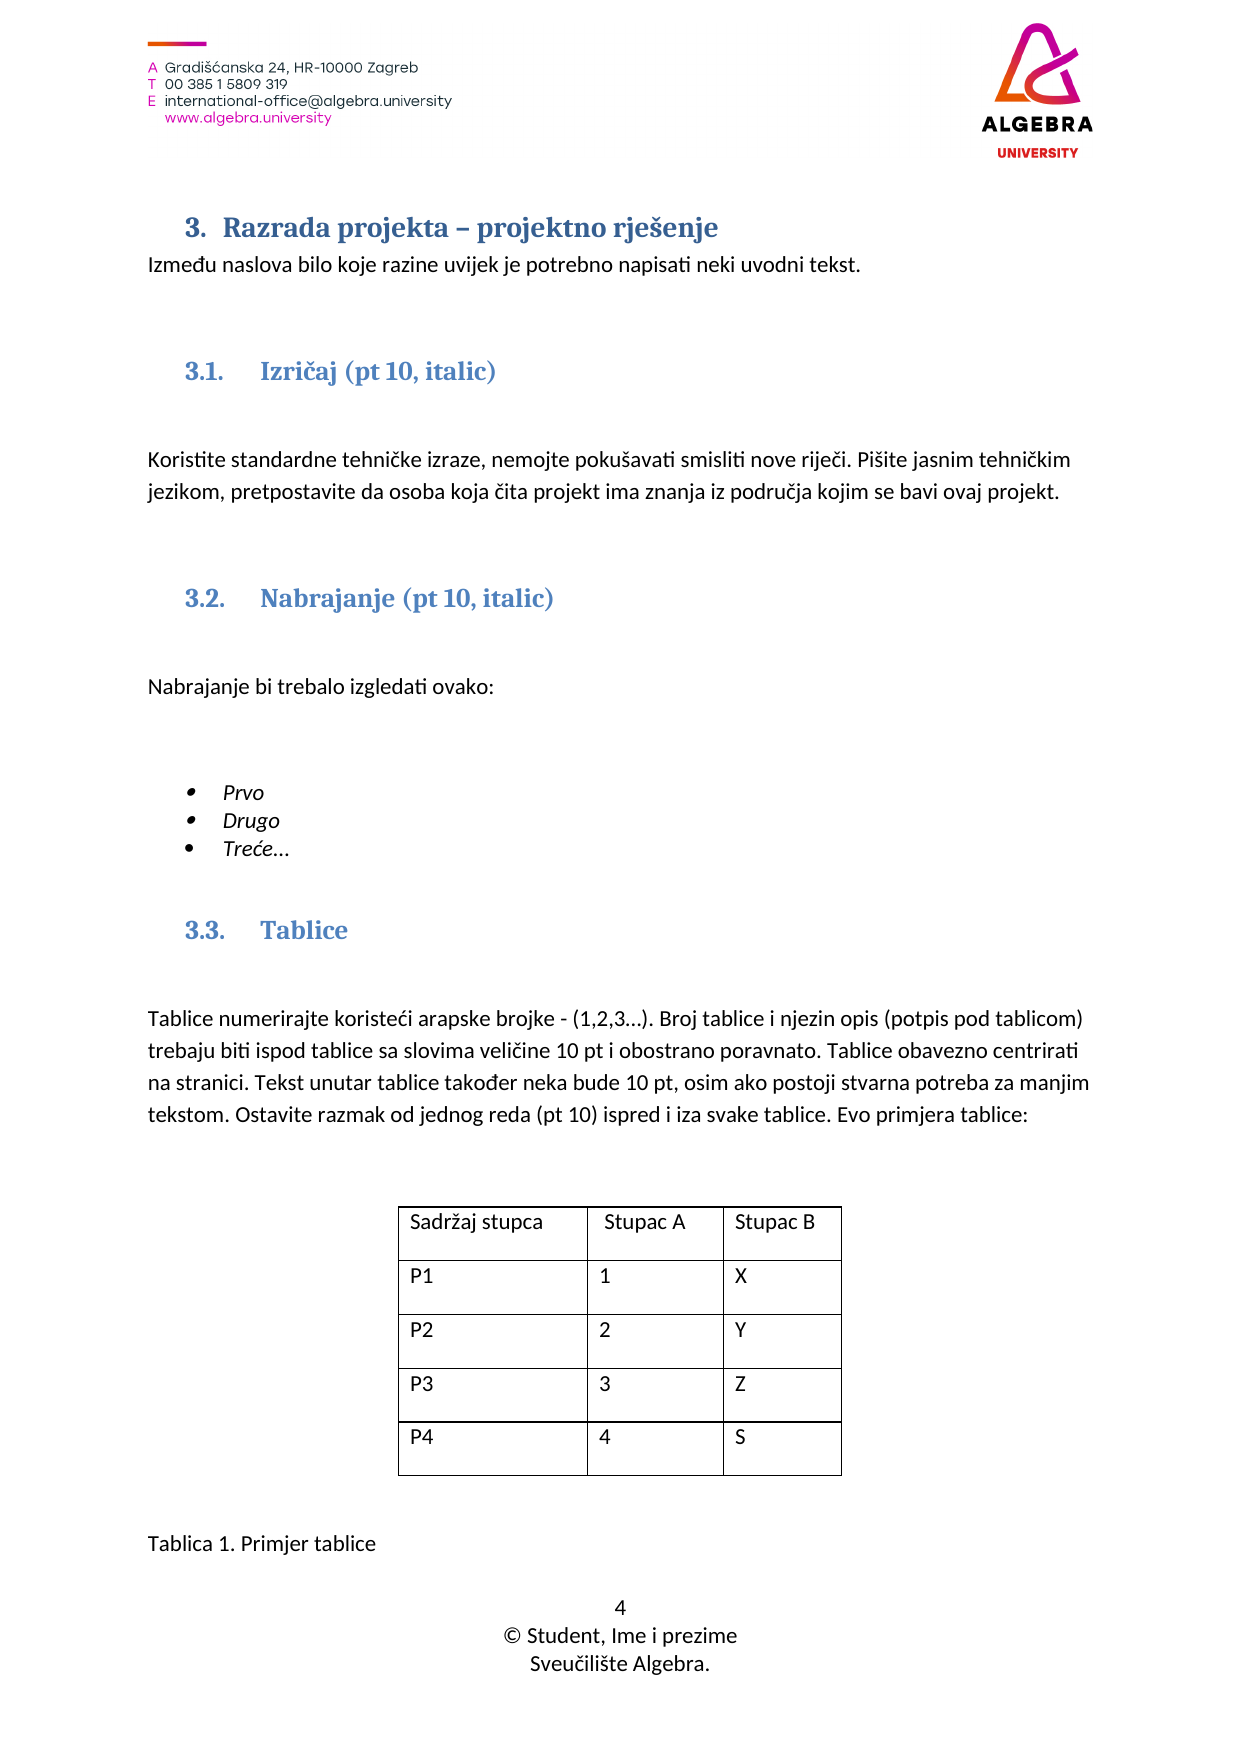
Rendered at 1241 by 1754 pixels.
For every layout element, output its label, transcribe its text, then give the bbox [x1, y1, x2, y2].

subtitle Tablice [185, 915, 1093, 946]
table_cell X [724, 1261, 841, 1314]
table_cell P4 [399, 1423, 587, 1475]
text Tablice numerirajte koristeći arapske brojke - (1,2,3…). Broj tablice i njezin opis (potpis pod tablicom) trebaju biti ispod tablice sa slovima veličine 10 pt i obostrano poravnato. Tablice obavezno centrirati na stranici. Tekst unutar tablice također neka bude 10 pt, osim ako postoji stvarna potreba za manjim tekstom. Ostavite razmak od jednog reda (pt 10) ispred i iza svake tablice. Evo primjera tablice: [148, 1004, 1093, 1128]
table_header Stupac A [588, 1208, 723, 1260]
text Između naslova bilo koje razine uvijek je potrebno napisati neki uvodni tekst. [148, 250, 1093, 278]
table_cell S [724, 1423, 841, 1475]
table_cell P1 [399, 1261, 587, 1314]
table_cell Y [724, 1315, 841, 1368]
table_cell Z [724, 1369, 841, 1421]
list Drugo [185, 806, 1093, 834]
table_cell P2 [399, 1315, 587, 1368]
table_cell P3 [399, 1369, 587, 1421]
subtitle Nabrajanje (pt 10, italic) [185, 583, 1093, 614]
table_cell 3 [588, 1369, 723, 1421]
subtitle Izričaj (pt 10, italic) [185, 356, 1093, 387]
table_header Sadržaj stupca [399, 1208, 587, 1260]
table_cell 1 [588, 1261, 723, 1314]
table_cell 4 [588, 1423, 723, 1475]
list Prvo [185, 778, 1093, 806]
table_cell 2 [588, 1315, 723, 1368]
subtitle Razrada projekta – projektno rješenje [185, 212, 1093, 245]
list Treće… [185, 834, 1093, 862]
table_header Stupac B [724, 1208, 841, 1260]
text Tablica 1. Primjer tablice [148, 1529, 1093, 1557]
picture [147, 23, 1093, 158]
text Koristite standardne tehničke izraze, nemojte pokušavati smisliti nove riječi. Pišite jasnim tehničkim jezikom, pretpostavite da osoba koja čita projekt ima znanja iz područja kojim se bavi ovaj projekt. [148, 445, 1093, 505]
text Nabrajanje bi trebalo izgledati ovako: [148, 672, 1093, 700]
